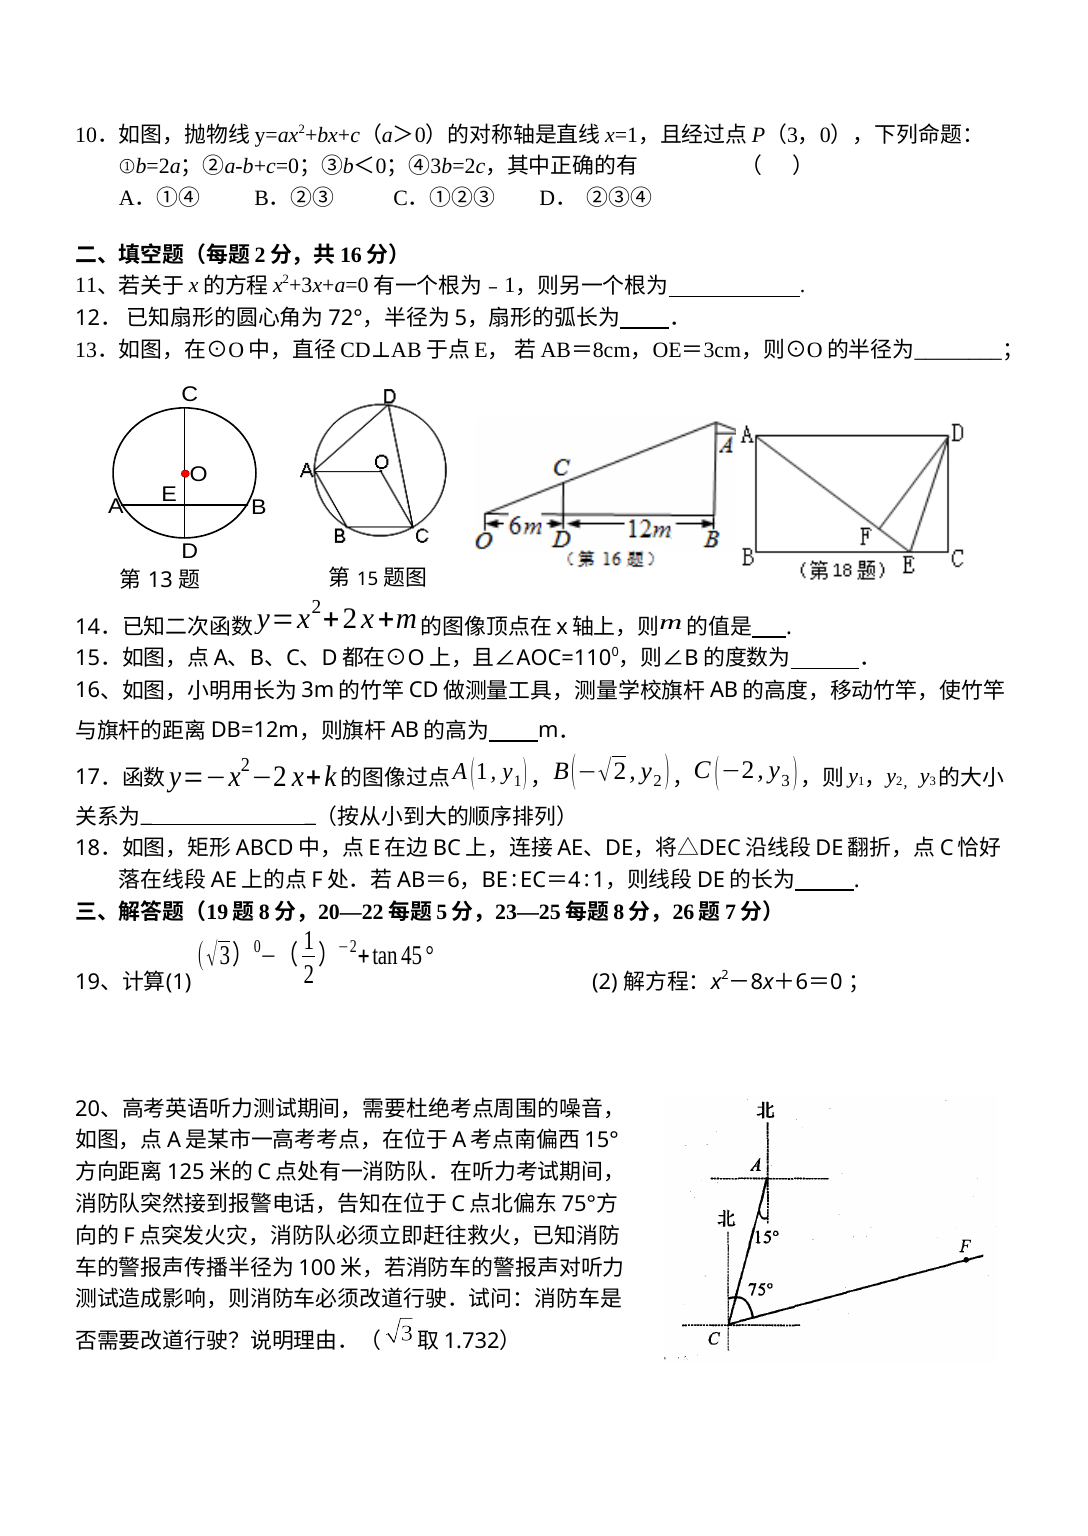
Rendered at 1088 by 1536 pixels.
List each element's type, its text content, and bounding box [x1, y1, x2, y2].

text 13．如图，在⊙O中，直径CD⊥AB于点E， 若AB＝8cm，OE＝3cm，则⊙O的半径为________； [75, 332, 1012, 364]
text 19、计算(1) (2) 解方程：x2－8x＋6＝0 ； [75, 926, 1012, 996]
text 三、解答题（19题8分，20—22每题5分，23—25每题8分，26题7分） [75, 894, 1012, 926]
text 二、填空题（每题2分，共16分） [75, 237, 1012, 268]
text 11、若关于x的方程x2+3x+a=0有一个根为﹣1，则另一个根为 . [75, 268, 1012, 300]
text 17．函数的图像过点，，，则y1，y2， y3的大小关系为_ _（按从小到大的顺序排列） [75, 753, 1012, 830]
picture [662, 1093, 997, 1364]
text ①b=2a；②a-b+c=0；③b＜0；④3b=2c，其中正确的有 （ ） [75, 148, 1012, 180]
text 15．如图，点A、B、C、D都在⊙O上，且∠AOC=1100，则∠B的度数为 ． [75, 640, 1012, 672]
text 18．如图，矩形ABCD中，点E在边BC上，连接AE、DE，将△DEC沿线段DE翻折，点C恰好落在线段AE上的点F处．若AB＝6，BE : EC＝4 : 1，则线段DE的长为 . [75, 830, 1012, 894]
picture [473, 417, 968, 583]
text 10．如图，抛物线y=ax2+bx+c（a＞0）的对称轴是直线x=1，且经过点P（3，0），下列命题： [75, 117, 1012, 148]
picture [298, 385, 451, 548]
text 12． 已知扇形的圆心角为72°，半径为5，扇形的弧长为 ． [75, 300, 1012, 332]
text 16、如图，小明用长为的竹竿CD做测量工具，测量学校旗杆AB的高度，移动竹竿，使竹竿与旗杆的距离DB=，则旗杆AB的高为 m． [75, 672, 1012, 745]
text 14．已知二次函数的图像顶点在x轴上，则的值是 . [75, 597, 1012, 640]
text A．①④ B．②③ C．①②③ D． ②③④ [75, 180, 1012, 212]
